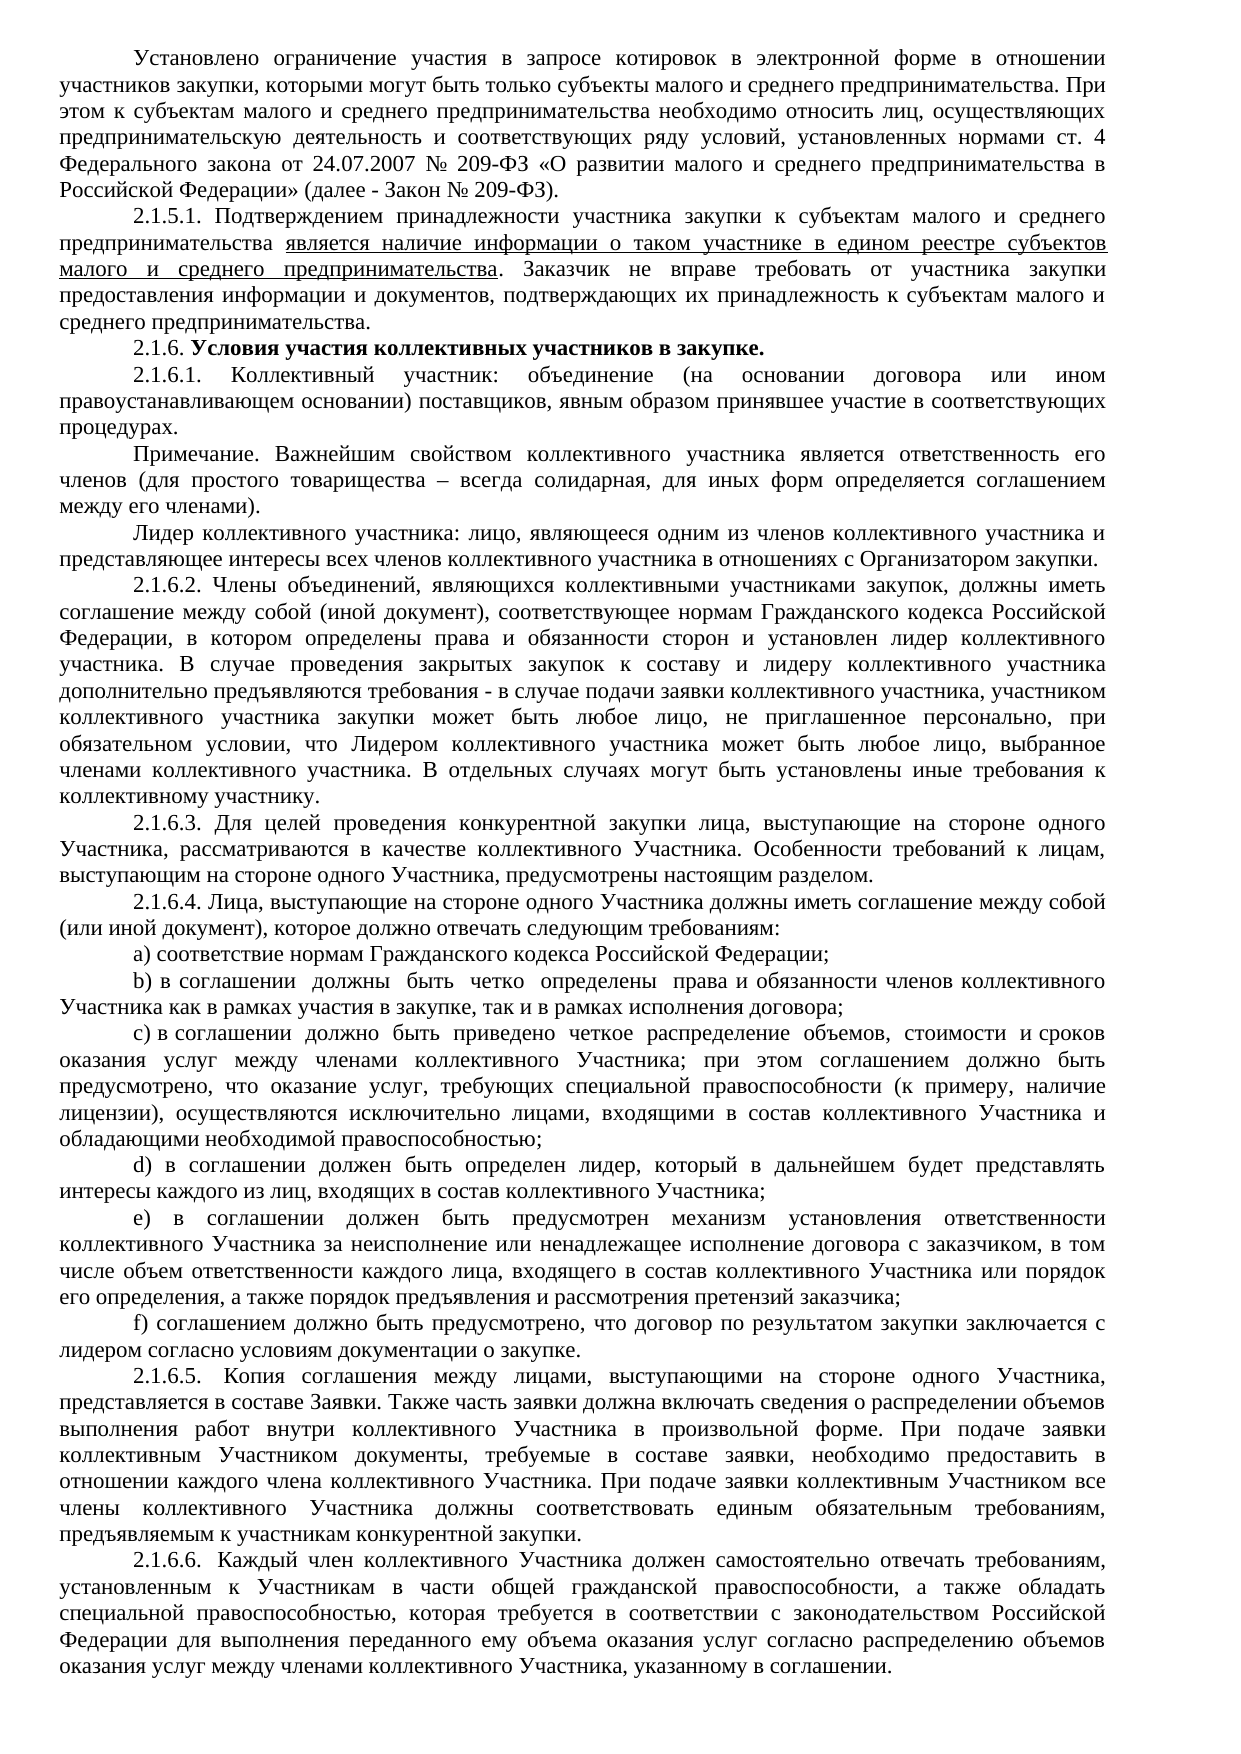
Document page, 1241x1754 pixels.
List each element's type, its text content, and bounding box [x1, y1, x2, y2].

text 2.1.6.2. Члены объединений, являющихся коллективными участниками закупок, должны иметь соглашение между собой (иной документ), соответствующее нормам Гражданского кодекса Российской Федерации, в котором определены права и обязанности сторон и установлен лидер коллективного участника. В случае проведения закрытых закупок к составу и лидеру коллективного участника дополнительно предъявляются требования - в случае подачи заявки коллективного участника, участником коллективного участника закупки может быть любое лицо, не приглашенное персонально, при обязательном условии, что Лидером коллективного участника может быть любое лицо, выбранное членами коллективного участника. В отдельных случаях могут быть установлены иные требования к коллективному участнику. [59, 571, 1107, 809]
text d) в соглашении должен быть определен лидер, который в дальнейшем будет представлять интересы каждого из лиц, входящих в состав коллективного Участника; [59, 1151, 1107, 1204]
text 2.1.6.6. Каждый член коллективного Участника должен самостоятельно отвечать требованиям, установленным к Участникам в части общей гражданской правоспособности, а также обладать специальной правоспособностью, которая требуется в соответствии с законодательством Российской Федерации для выполнения переданного ему объема оказания услуг согласно распределению объемов оказания услуг между членами коллективного Участника, указанному в соглашении. [59, 1547, 1107, 1678]
text 2.1.6.4. Лица, выступающие на стороне одного Участника должны иметь соглашение между собой (или иной документ), которое должно отвечать следующим требованиям: [59, 888, 1107, 940]
text 2.1.6.5. Копия соглашения между лицами, выступающими на стороне одного Участника, представляется в составе Заявки. Также часть заявки должна включать сведения о распределении объемов выполнения работ внутри коллективного Участника в произвольной форме. При подаче заявки коллективным Участником документы, требуемые в составе заявки, необходимо предоставить в отношении каждого члена коллективного Участника. При подаче заявки коллективным Участником все члены коллективного Участника должны соответствовать единым обязательным требованиям, предъявляемым к участникам конкурентной закупки. [59, 1362, 1107, 1547]
text е) в соглашении должен быть предусмотрен механизм установления ответственности коллективного Участника за неисполнение или ненадлежащее исполнение договора с заказчиком, в том числе объем ответственности каждого лица, входящего в состав коллективного Участника или порядок его определения, а также порядок предъявления и рассмотрения претензий заказчика; [59, 1204, 1107, 1309]
text 2.1.6.3. Для целей проведения конкурентной закупки лица, выступающие на стороне одного Участника, рассматриваются в качестве коллективного Участника. Особенности требований к лицам, выступающим на стороне одного Участника, предусмотрены настоящим разделом. [59, 809, 1107, 888]
text 2.1.5.1. Подтверждением принадлежности участника закупки к субъектам малого и среднего предпринимательства является наличие информации о таком участнике в едином реестре субъектов малого и среднего предпринимательства. Заказчик не вправе требовать от участника закупки предоставления информации и документов, подтверждающих их принадлежность к субъектам малого и среднего предпринимательства. [59, 202, 1107, 334]
text b) в соглашении должны быть четко определены права и обязанности членов коллективного Участника как в рамках участия в закупке, так и в рамках исполнения договора; [59, 967, 1107, 1019]
text f) соглашением должно быть предусмотрено, что договор по результатом закупки заключается с лидером согласно условиям документации о закупке. [59, 1309, 1107, 1362]
text 2.1.6. Условия участия коллективных участников в закупке. [59, 334, 1107, 361]
text 2.1.6.1. Коллективный участник: объединение (на основании договора или ином правоустанавливающем основании) поставщиков, явным образом принявшее участие в соответствующих процедурах. [59, 361, 1107, 440]
text Установлено ограничение участия в запросе котировок в электронной форме в отношении участников закупки, которыми могут быть только субъекты малого и среднего предпринимательства. При этом к субъектам малого и среднего предпринимательства необходимо относить лиц, осуществляющих предпринимательскую деятельность и соответствующих ряду условий, установленных нормами ст. 4 Федерального закона от 24.07.2007 № 209-ФЗ «О развитии малого и среднего предпринимательства в Российской Федерации» (далее - Закон № 209-ФЗ). [59, 44, 1107, 202]
text Лидер коллективного участника: лицо, являющееся одним из членов коллективного участника и представляющее интересы всех членов коллективного участника в отношениях с Организатором закупки. [59, 519, 1107, 571]
text c) в соглашении должно быть приведено четкое распределение объемов, стоимости и сроков оказания услуг между членами коллективного Участника; при этом соглашением должно быть предусмотрено, что оказание услуг, требующих специальной правоспособности (к примеру, наличие лицензии), осуществляются исключительно лицами, входящими в состав коллективного Участника и обладающими необходимой правоспособностью; [59, 1019, 1107, 1151]
text Примечание. Важнейшим свойством коллективного участника является ответственность его членов (для простого товарищества – всегда солидарная, для иных форм определяется соглашением между его членами). [59, 440, 1107, 519]
text a) соответствие нормам Гражданского кодекса Российской Федерации; [59, 940, 1107, 967]
